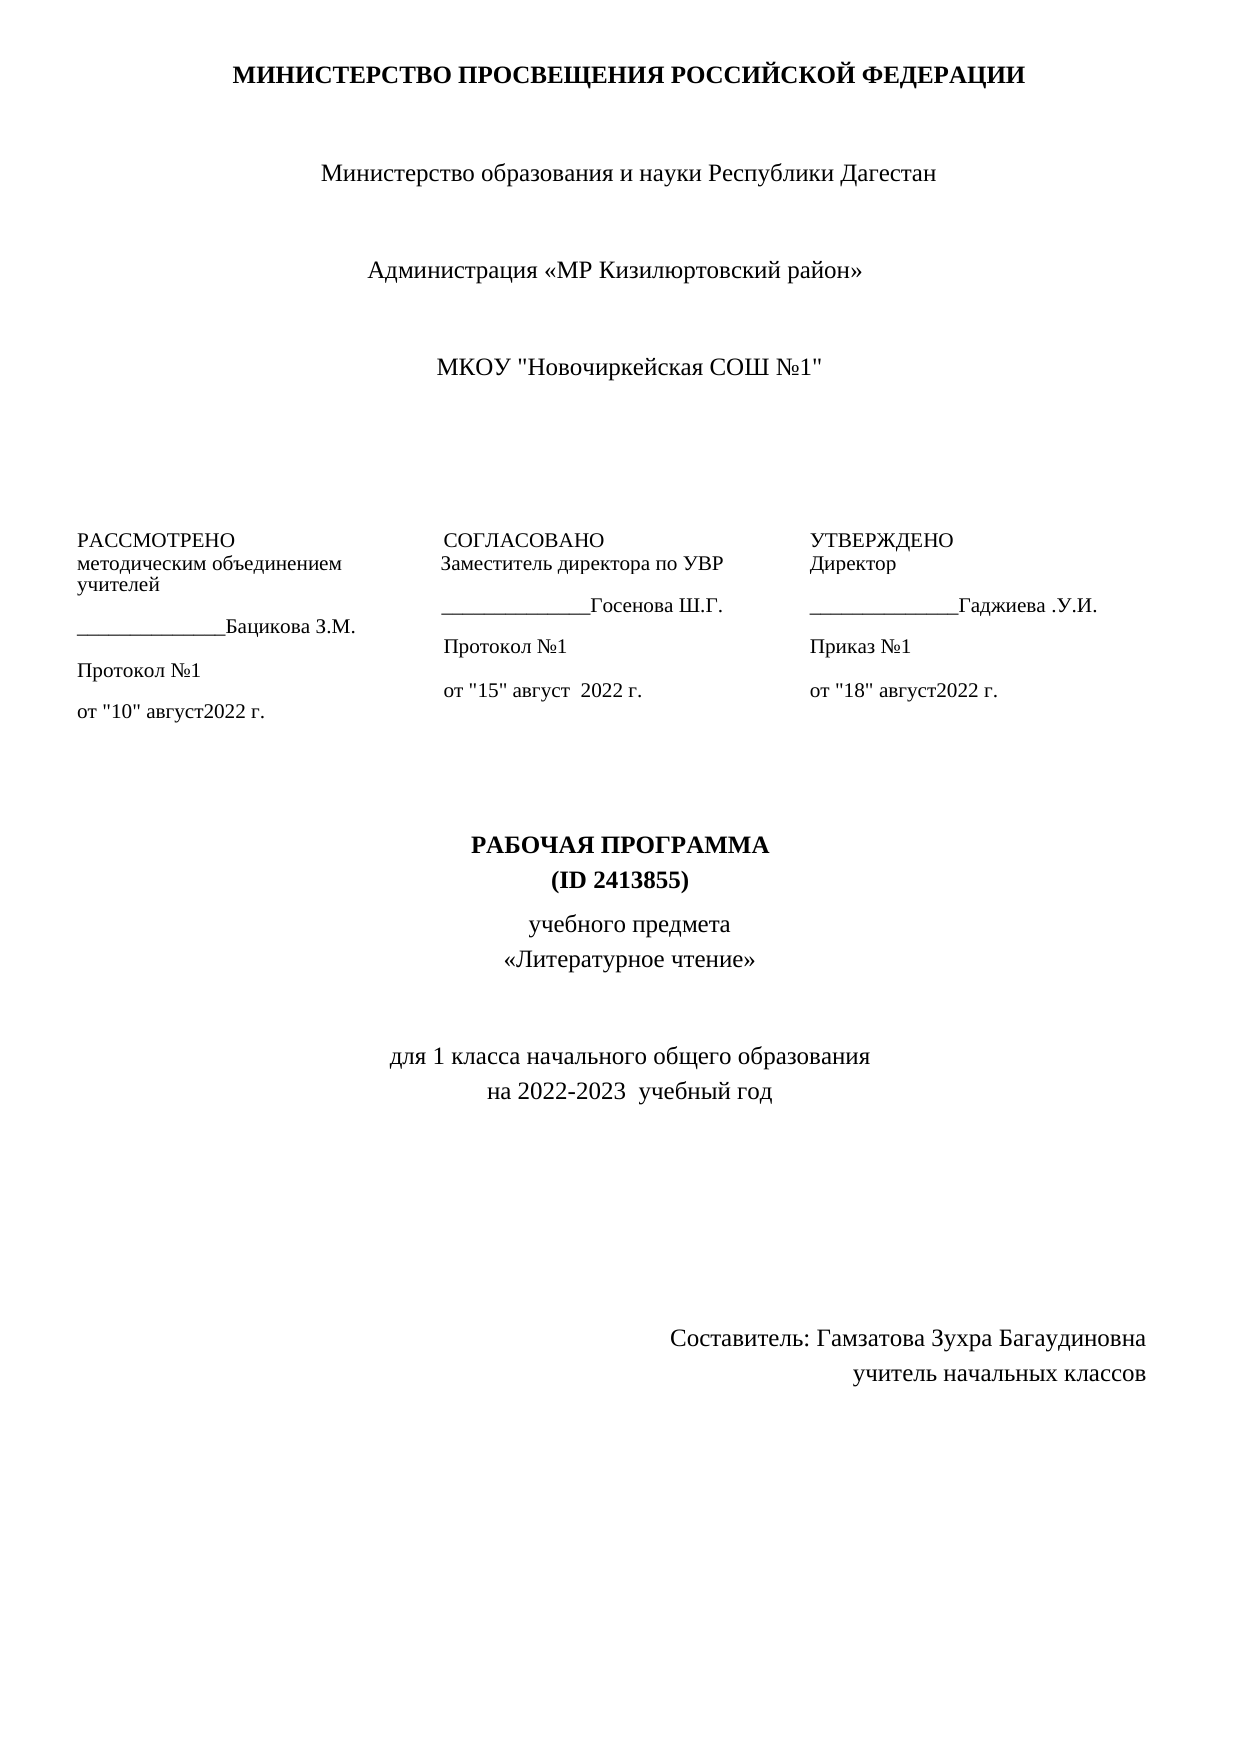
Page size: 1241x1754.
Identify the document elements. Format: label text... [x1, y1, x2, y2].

text МКОУ "Новочиркейская СОШ №1" [77, 353, 822, 381]
text РАБОЧАЯ ПРОГРАММА [77, 832, 769, 859]
text Составитель: Гамзатова Зухра Багаудиновна [77, 1324, 1146, 1352]
table_header РАССМОТРЕНО [77, 524, 398, 552]
table_cell от "10" август2022 г. [77, 690, 398, 730]
table_cell ______________Гаджиева .У.И. [767, 573, 1121, 627]
table_cell ______________Бацикова З.М. [77, 615, 398, 659]
text учитель начальных классов [77, 1359, 1146, 1386]
text Министерство образования и науки Республики Дагестан [321, 159, 1148, 186]
text (ID 2413855) [77, 866, 689, 894]
table_cell Заместитель директора по УВР [398, 553, 767, 573]
table_header СОГЛАСОВАНО [398, 524, 767, 552]
text учебного предмета [77, 911, 731, 938]
text для 1 класса начального общего образования [77, 1043, 870, 1070]
table_header УТВЕРЖДЕНО [767, 524, 1121, 552]
text Администрация «МР Кизилюртовский район» [77, 256, 862, 283]
text МИНИСТЕРСТВО ПРОСВЕЩЕНИЯ РОССИЙСКОЙ ФЕДЕРАЦИИ [232, 62, 1148, 89]
table_cell ______________Госенова Ш.Г. [398, 573, 767, 627]
table_cell Протокол №1 [398, 627, 767, 659]
text «Литературное чтение» [77, 946, 756, 973]
table_cell Приказ №1 [767, 627, 1121, 659]
table_cell от "18" август2022 г. [767, 659, 1121, 730]
text на 2022-2023 учебный год [77, 1077, 772, 1104]
table_cell учителей [77, 573, 398, 615]
table_cell Директор [767, 553, 1121, 573]
table_cell методическим объединением [77, 553, 398, 573]
table_cell от "15" август 2022 г. [398, 659, 767, 730]
table_cell Протокол №1 [77, 659, 398, 690]
